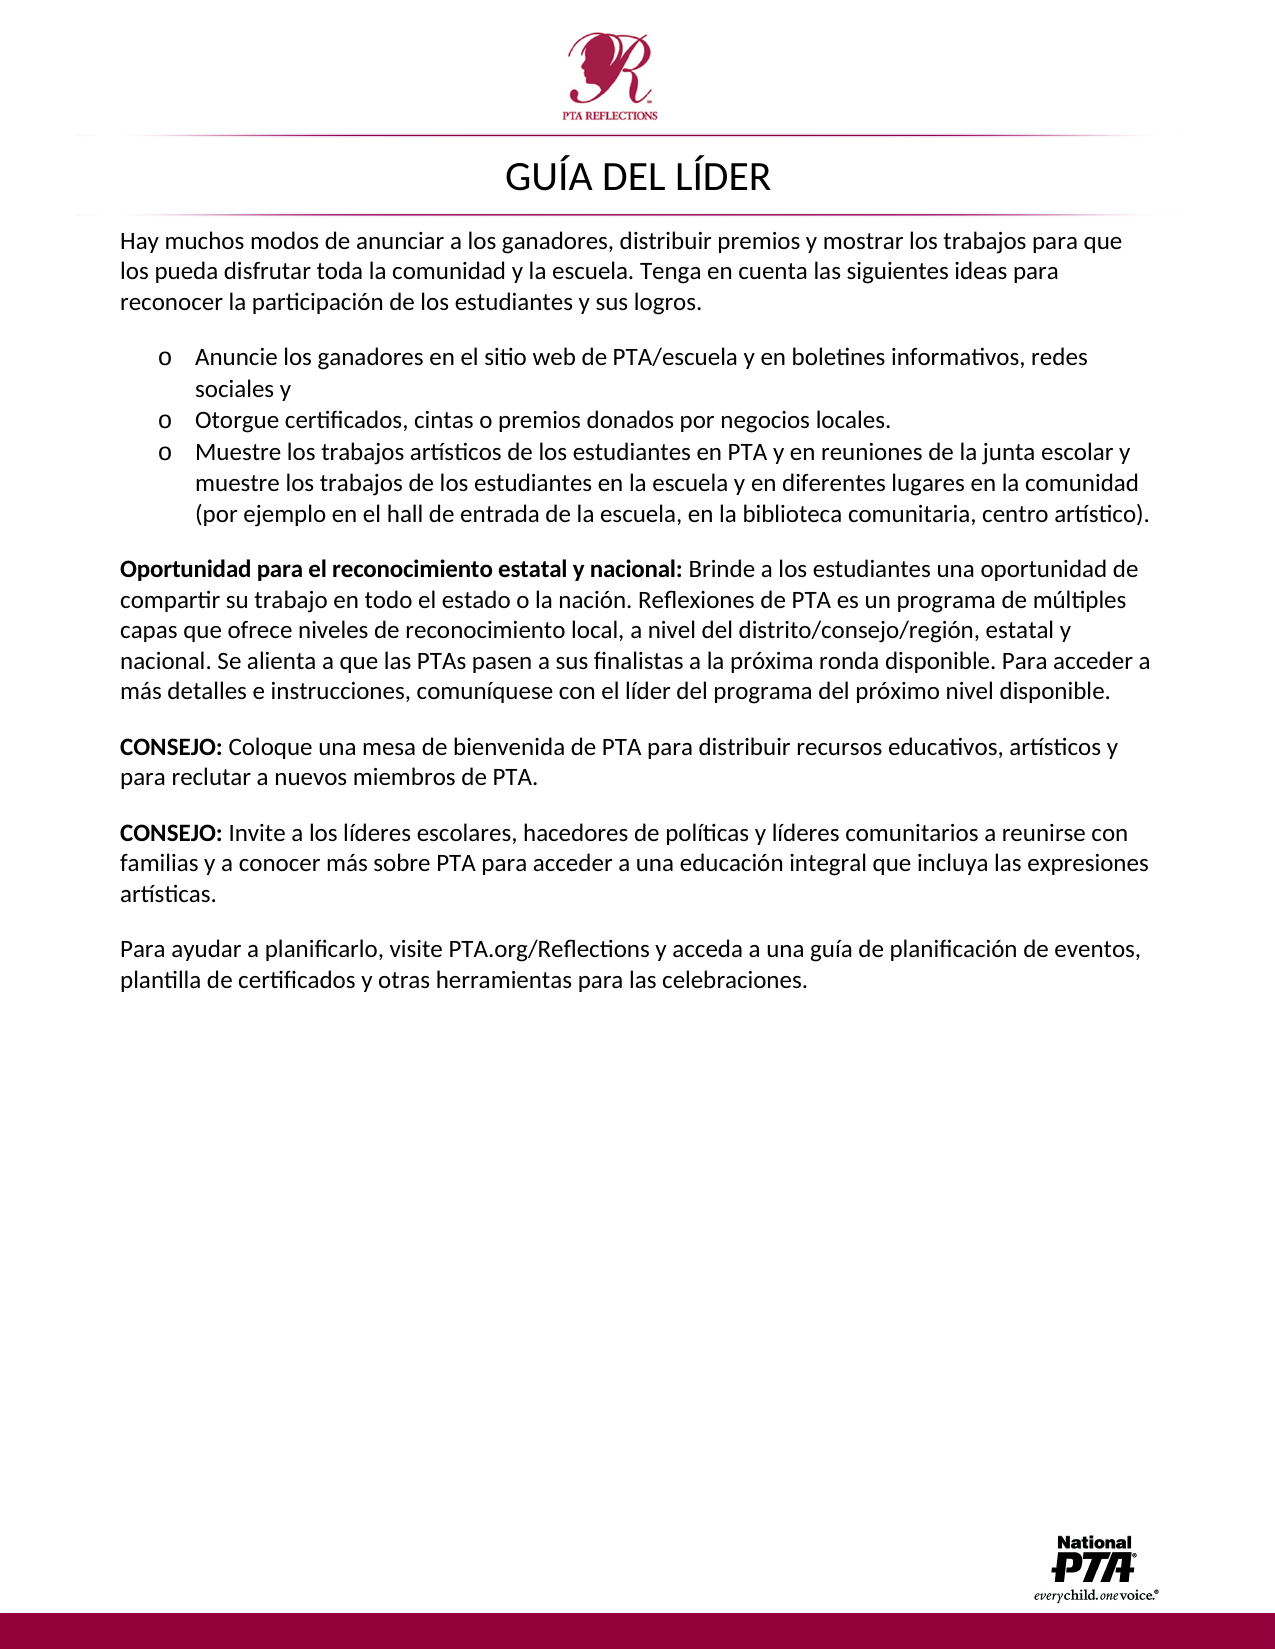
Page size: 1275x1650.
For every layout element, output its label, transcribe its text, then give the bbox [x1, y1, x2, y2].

text Oportunidad para el reconocimiento estatal y nacional: Brinde a los estudiantes una oportunidad de compartir su trabajo en todo el estado o la nación. Reflexiones de PTA es un programa de múltiples capas que ofrece niveles de reconocimiento local, a nivel del distrito/consejo/región, estatal y nacional. Se alienta a que las PTAs pasen a sus finalistas a la próxima ronda disponible. Para acceder a más detalles e instrucciones, comuníquese con el líder del programa del próximo nivel disponible. [120, 553, 1155, 706]
list Otorgue certificados, cintas o premios donados por negocios locales. [157, 404, 1155, 436]
text Para ayudar a planificarlo, visite PTA.org/Reflections y acceda a una guía de planificación de eventos, plantilla de certificados y otras herramientas para las celebraciones. [120, 934, 1155, 995]
text Hay muchos modos de anunciar a los ganadores, distribuir premios y mostrar los trabajos para que los pueda disfrutar toda la comunidad y la escuela. Tenga en cuenta las siguientes ideas para reconocer la participación de los estudiantes y sus logros. [120, 225, 1155, 317]
picture [0, 29, 1275, 233]
text CONSEJO: Coloque una mesa de bienvenida de PTA para distribuir recursos educativos, artísticos y para reclutar a nuevos miembros de PTA. [120, 731, 1155, 792]
list Muestre los trabajos artísticos de los estudiantes en PTA y en reuniones de la junta escolar y muestre los trabajos de los estudiantes en la escuela y en diferentes lugares en la comunidad (por ejemplo en el hall de entrada de la escuela, en la biblioteca comunitaria, centro artístico). [157, 436, 1155, 528]
list Anuncie los ganadores en el sitio web de PTA/escuela y en boletines informativos, redes sociales y [157, 342, 1155, 404]
picture [0, 1449, 1275, 1649]
text CONSEJO: Invite a los líderes escolares, hacedores de políticas y líderes comunitarios a reunirse con familias y a conocer más sobre PTA para acceder a una educación integral que incluya las expresiones artísticas. [120, 817, 1155, 909]
